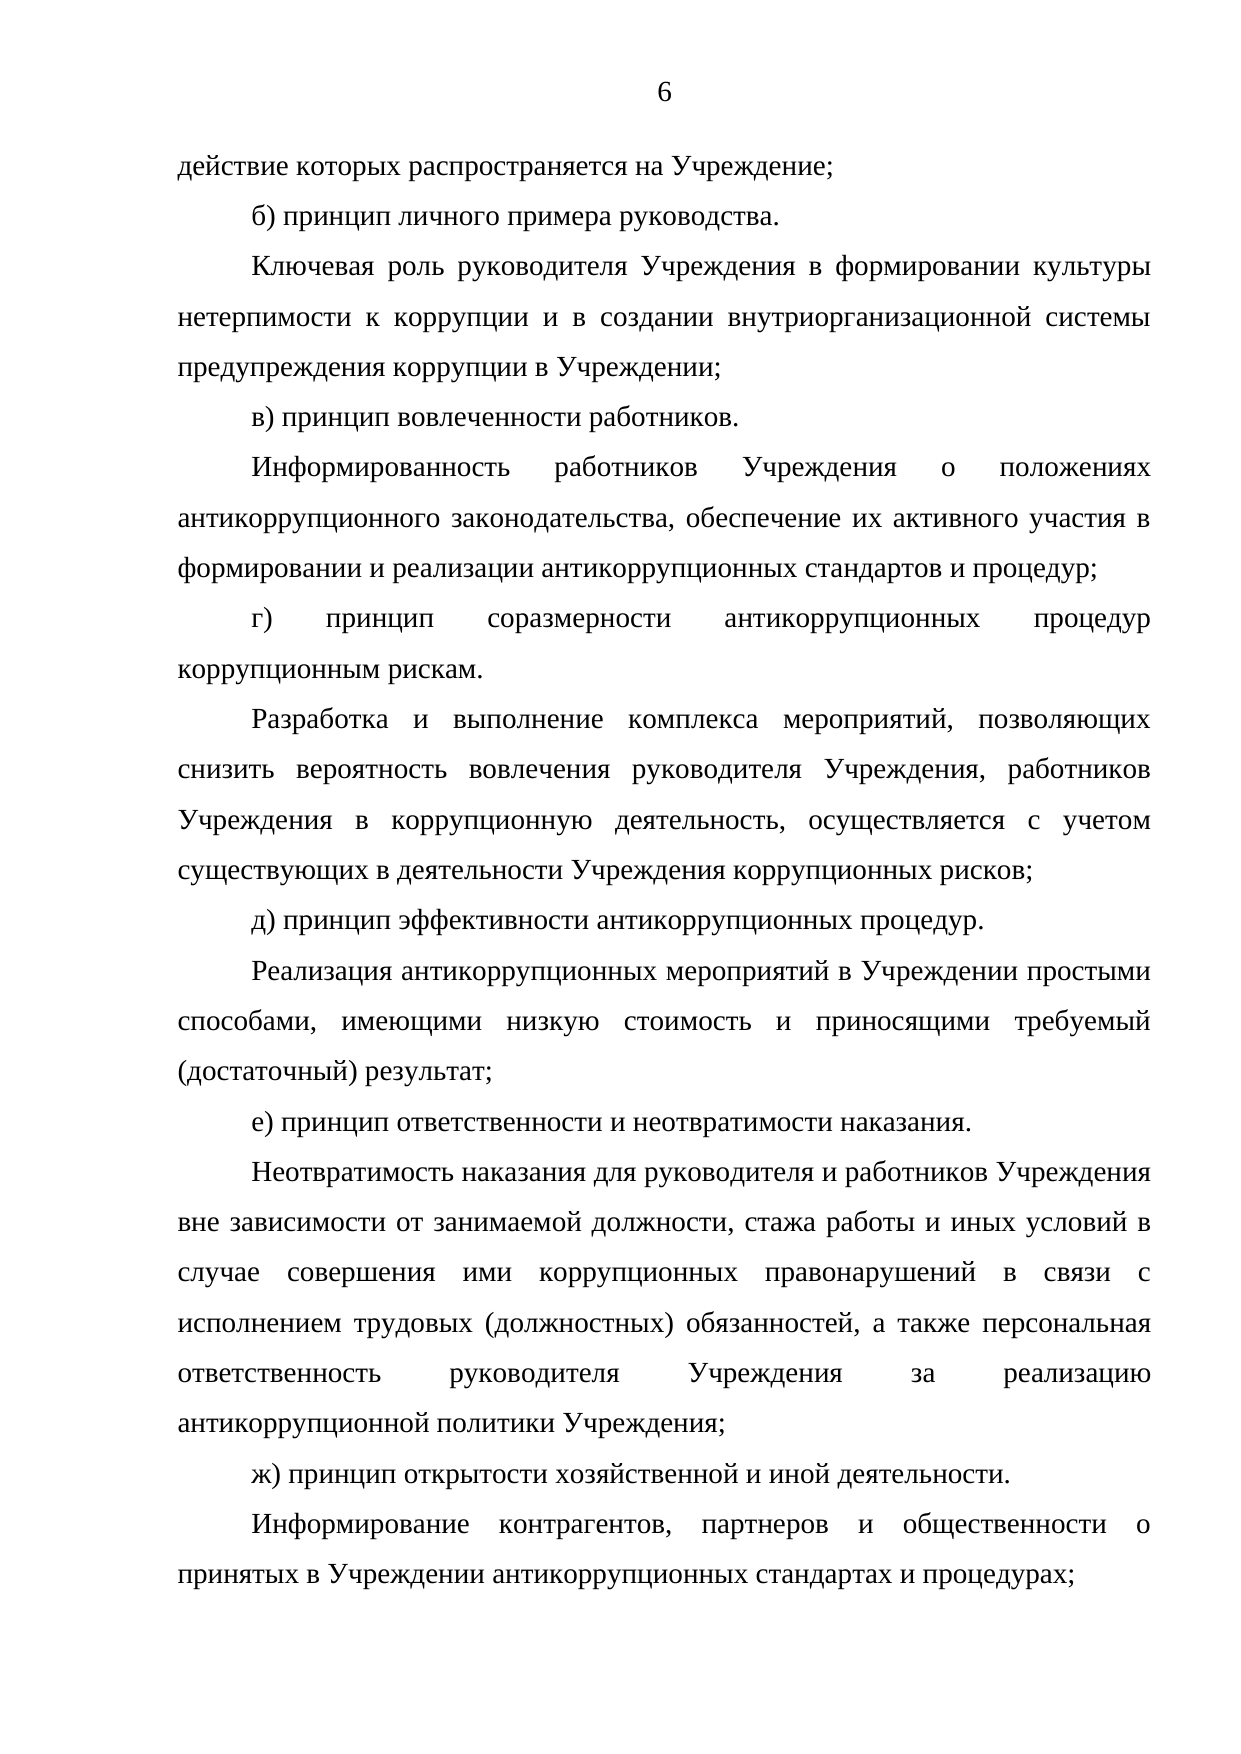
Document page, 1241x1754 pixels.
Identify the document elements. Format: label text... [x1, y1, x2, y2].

text в) принцип вовлеченности работников. [177, 399, 1152, 433]
text Информированность работников Учреждения о положениях антикоррупционного законодательства, обеспечение их активного участия в формировании и реализации антикоррупционных стандартов и процедур; [177, 449, 1152, 584]
text б) принцип личного примера руководства. [177, 198, 1152, 232]
text Разработка и выполнение комплекса мероприятий, позволяющих снизить вероятность вовлечения руководителя Учреждения, работников Учреждения в коррупционную деятельность, осуществляется с учетом существующих в деятельности Учреждения коррупционных рисков; [177, 701, 1152, 886]
text г) принцип соразмерности антикоррупционных процедур коррупционным рискам. [177, 601, 1152, 684]
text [177, 148, 1152, 181]
text Информирование контрагентов, партнеров и общественности о принятых в Учреждении антикоррупционных стандартах и процедурах; [177, 1506, 1152, 1590]
text д) принцип эффективности антикоррупционных процедур. [177, 902, 1152, 936]
text е) принцип ответственности и неотвратимости наказания. [177, 1104, 1152, 1137]
text Неотвратимость наказания для руководителя и работников Учреждения вне зависимости от занимаемой должности, стажа работы и иных условий в случае совершения ими коррупционных правонарушений в связи с исполнением трудовых (должностных) обязанностей, а также персональная ответственность руководителя Учреждения за реализацию антикоррупционной политики Учреждения; [177, 1154, 1152, 1439]
text Реализация антикоррупционных мероприятий в Учреждении простыми способами, имеющими низкую стоимость и приносящими требуемый (достаточный) результат; [177, 953, 1152, 1087]
text Ключевая роль руководителя Учреждения в формировании культуры нетерпимости к коррупции и в создании внутриорганизационной системы предупреждения коррупции в Учреждении; [177, 248, 1152, 382]
text ж) принцип открытости хозяйственной и иной деятельности. [177, 1456, 1152, 1489]
